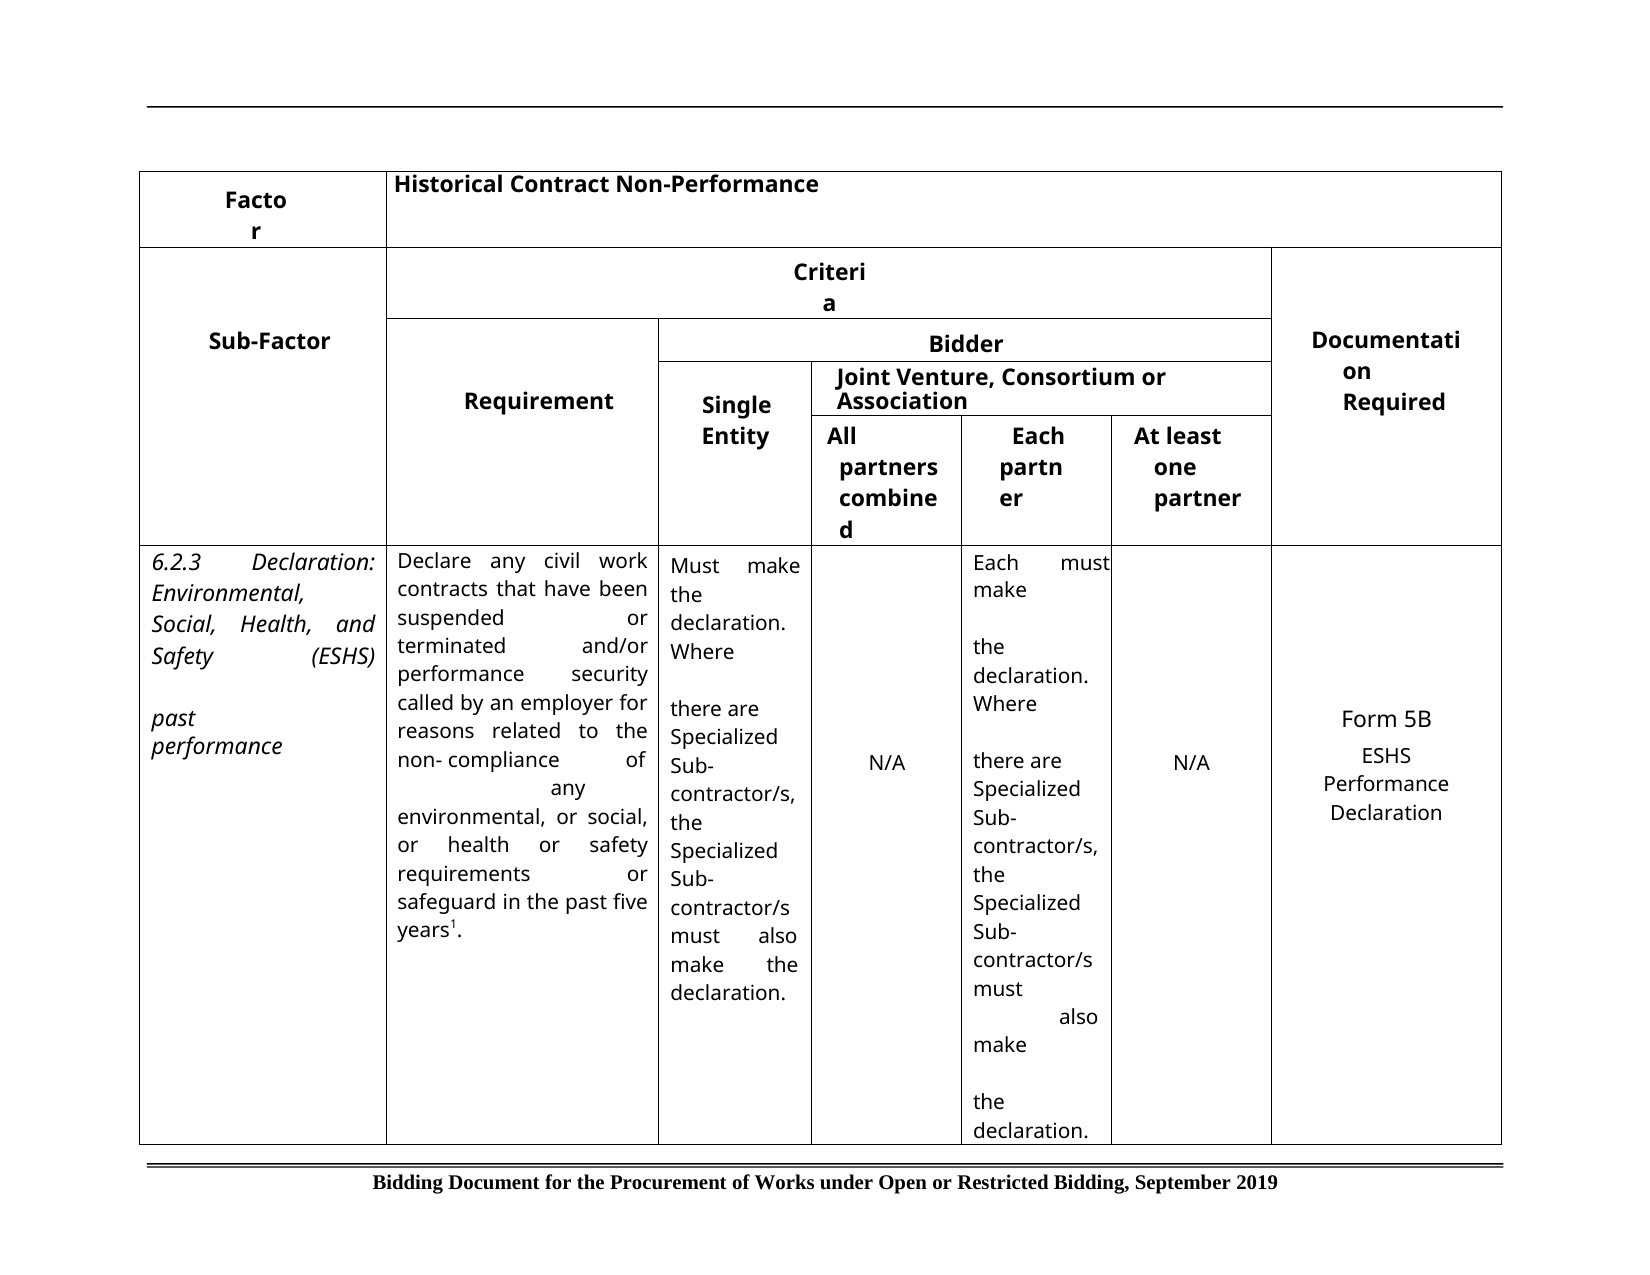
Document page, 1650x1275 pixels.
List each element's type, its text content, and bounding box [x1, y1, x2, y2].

table_cell 6.2.3 Declaration: Environmental, Social, Health, and Safety (ESHS) past performance [140, 546, 386, 1144]
table_cell Declare any civil work contracts that have been suspended or terminated and/or performance security called by an employer for reasons related to the non- compliance of any environmental, or social, or health or safety requirements or safeguard in the past five years1. [387, 546, 658, 1144]
table_cell N/A [1112, 546, 1271, 1144]
table_cell Requirement [387, 319, 658, 545]
table_cell At least one partner [1112, 416, 1271, 545]
table_cell Documentation Required [1272, 248, 1501, 545]
table_cell Bidder [659, 319, 1271, 361]
table_cell Sub-Factor [140, 248, 386, 545]
table_cell Criteria [387, 248, 1271, 318]
table_header Factor [140, 172, 386, 247]
table_cell Single Entity [659, 362, 811, 545]
table_header Historical Contract Non-Performance [387, 172, 1501, 247]
table_cell All partners combined [812, 416, 961, 545]
table_cell Must make the declaration. Where there are Specialized Sub- contractor/s, the Specialized Sub- contractor/s must also make the declaration. [659, 546, 811, 1144]
table_cell Each partner [962, 416, 1111, 545]
table_cell N/A [812, 546, 961, 1144]
table_cell Joint Venture, Consortium or Association [812, 362, 1271, 415]
table_cell Each must make the declaration. Where there are Specialized Sub- contractor/s, the Specialized Sub- contractor/s must also make the declaration. [962, 546, 1111, 1144]
table_cell Form 5B ESHS Performance Declaration [1272, 546, 1501, 1144]
